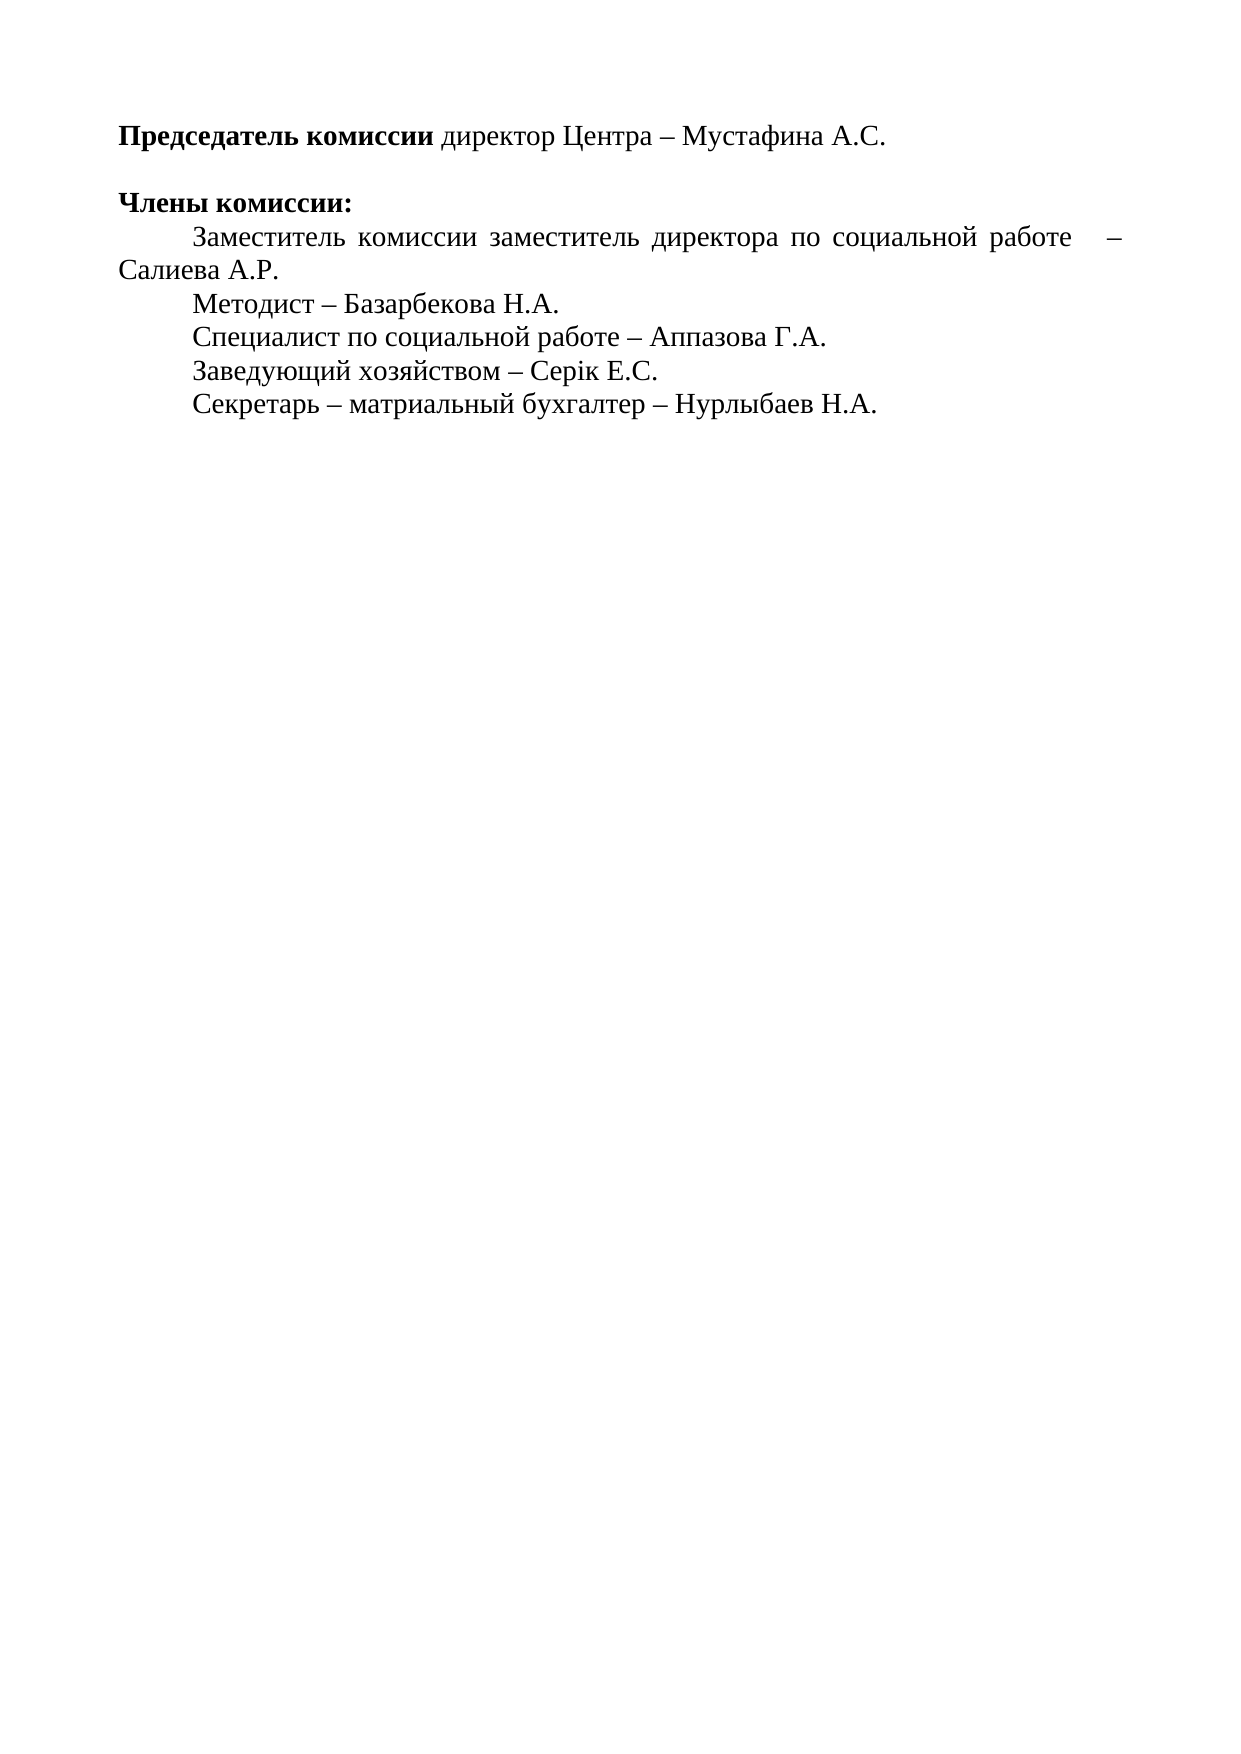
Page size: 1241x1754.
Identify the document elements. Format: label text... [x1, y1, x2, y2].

text Заместитель комиссии заместитель директора по социальной работе – Салиева А.Р. [118, 219, 1122, 286]
text Специалист по социальной работе – Аппазова Г.А. [118, 319, 1122, 353]
text Заведующий хозяйством – Серік Е.С. [118, 353, 1122, 386]
text Члены комиссии: [118, 185, 1122, 219]
text Секретарь – матриальный бухгалтер – Нурлыбаев Н.А. [118, 386, 1122, 420]
text Председатель комиссии директор Центра – Мустафина А.С. [118, 118, 1122, 152]
text Методист – Базарбекова Н.А. [118, 286, 1122, 319]
